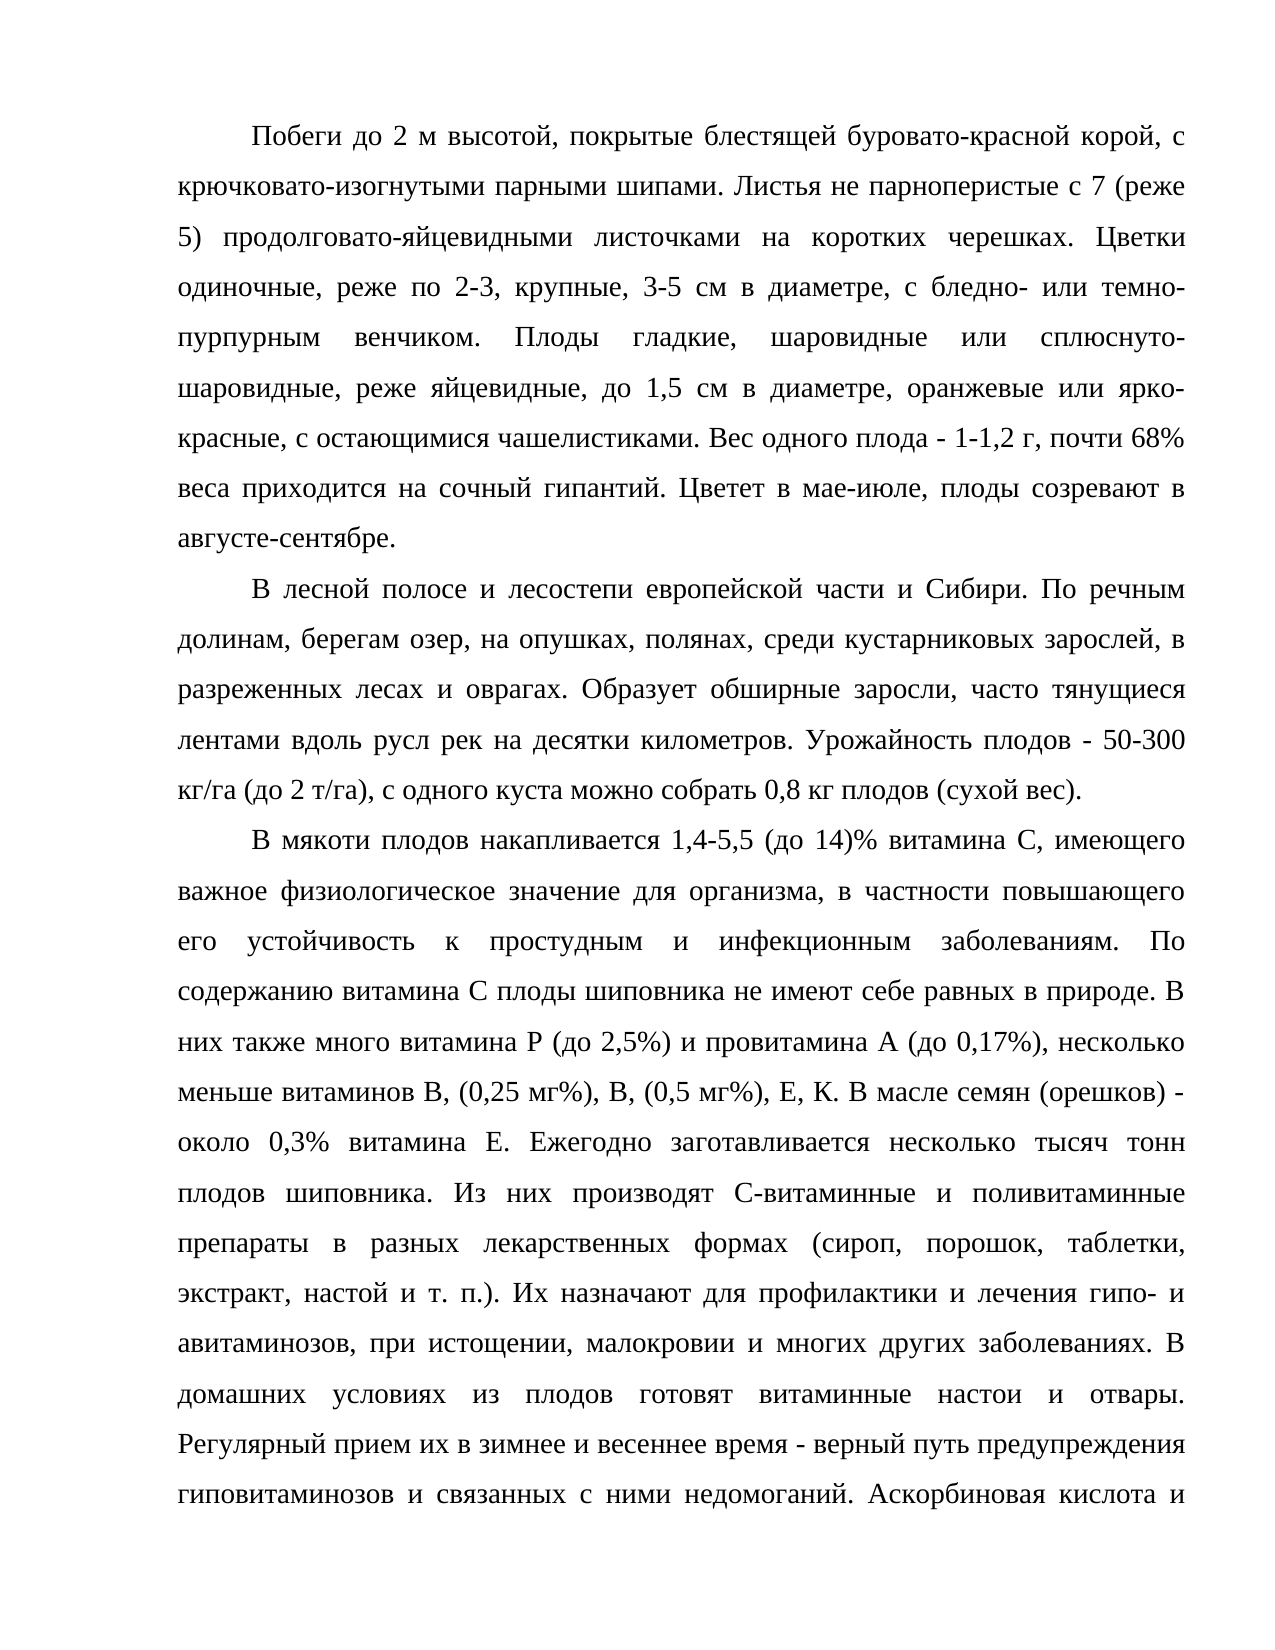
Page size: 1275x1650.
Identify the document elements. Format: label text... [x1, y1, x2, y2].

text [177, 822, 1186, 1510]
text В лесной полосе и лесостепи европейской части и Сибири. По речным долинам, берегам озер, на опушках, полянах, среди кустарниковых зарослей, в разреженных лесах и оврагах. Образует обширные заросли, часто тянущиеся лентами вдоль русл рек на десятки километров. Урожайность плодов - 50-300 кг/га (до 2 т/га), с одного куста можно собрать 0,8 кг плодов (сухой вес). [177, 571, 1186, 806]
text Побеги до 2 м высотой, покрытые блестящей буровато-красной корой, с крючковато-изогнутыми парными шипами. Листья не парноперистые с 7 (реже 5) продолговато-яйцевидными листочками на коротких черешках. Цветки одиночные, реже по 2-3, крупные, 3-5 см в диаметре, с бледно- или темно-пурпурным венчиком. Плоды гладкие, шаровидные или сплюснуто-шаровидные, реже яйцевидные, до 1,5 см в диаметре, оранжевые или ярко-красные, с остающимися чашелистиками. Вес одного плода - 1-1,2 г, почти 68% веса приходится на сочный гипантий. Цветет в мае-июле, плоды созревают в августе-сентябре. [177, 118, 1186, 554]
